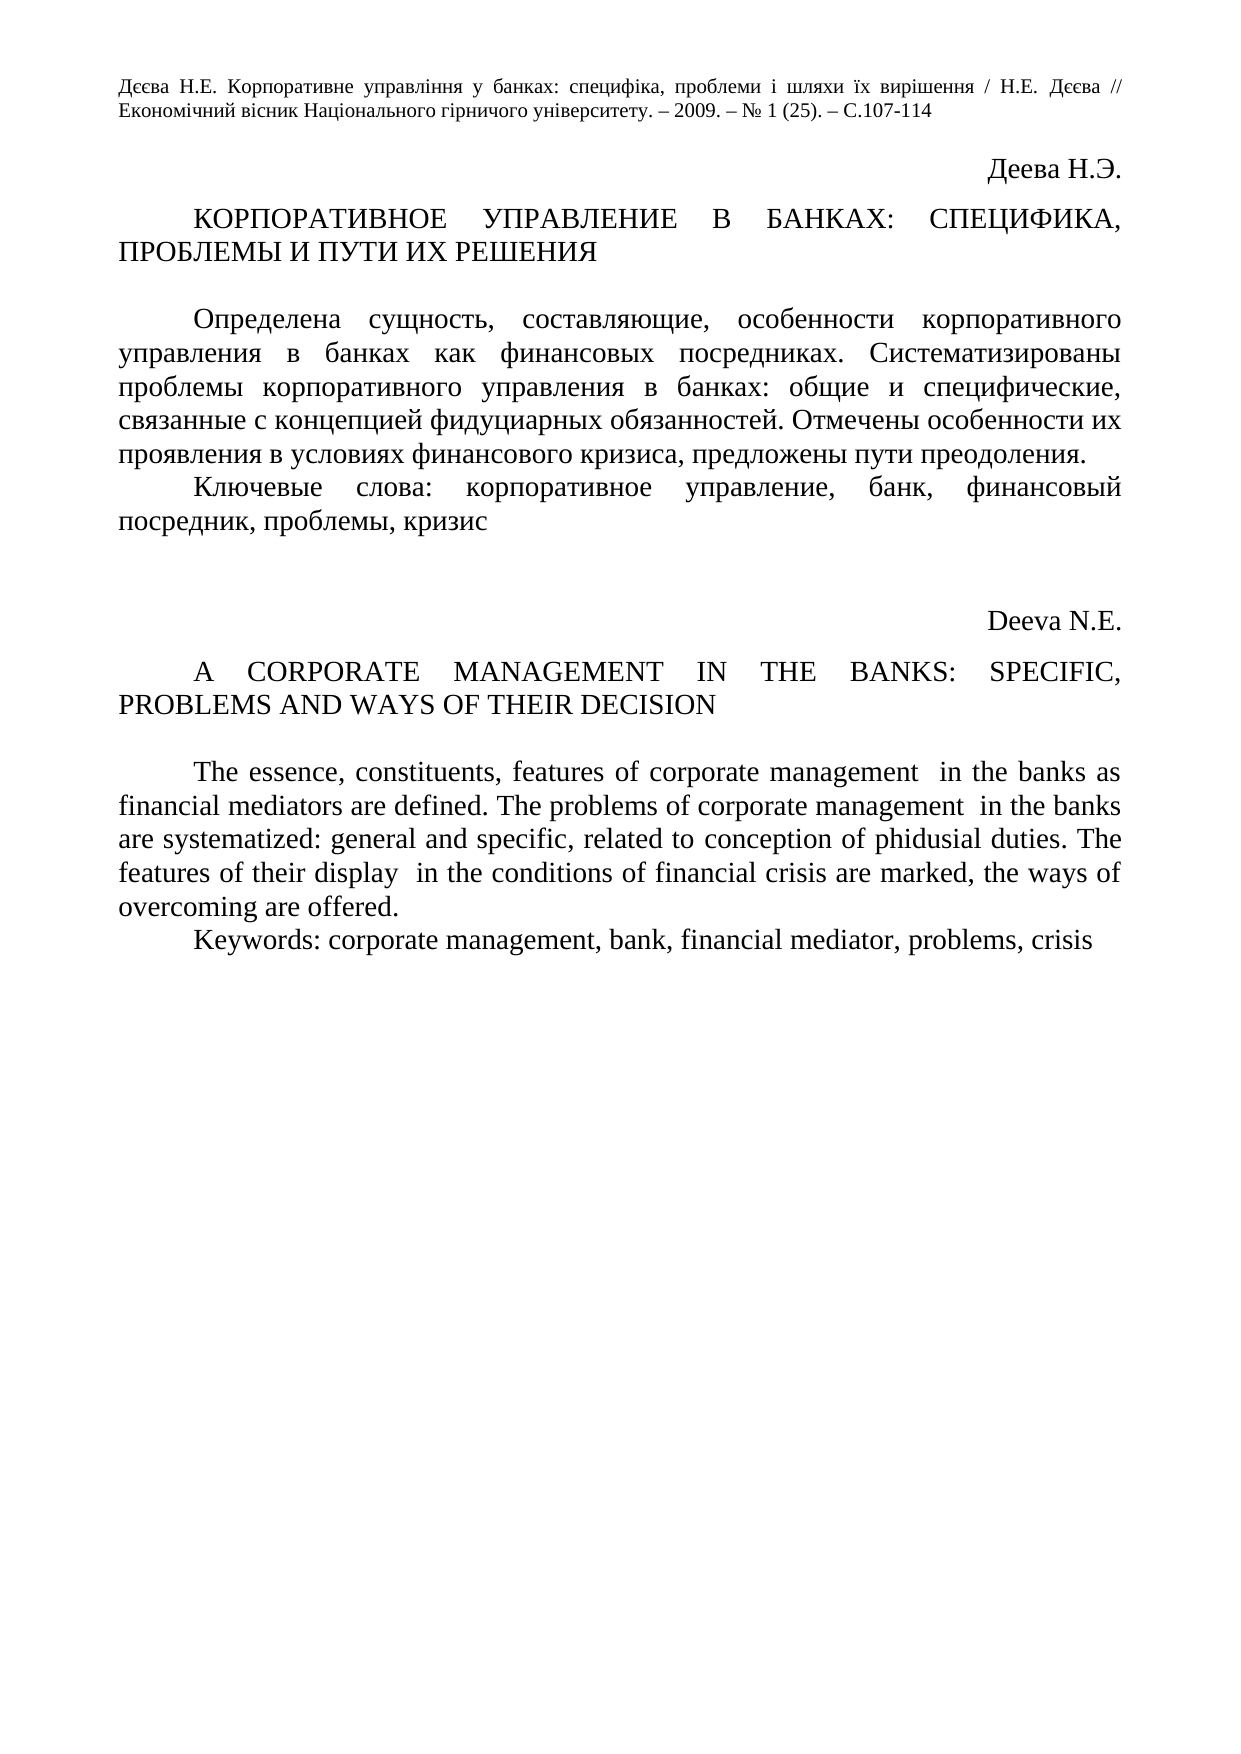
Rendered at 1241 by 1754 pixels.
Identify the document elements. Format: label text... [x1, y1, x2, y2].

text Определена сущность, составляющие, особенности корпоративного управления в банках как финансовых посредниках. Систематизированы проблемы корпоративного управления в банках: общие и специфические, связанные с концепцией фидуциарных обязанностей. Отмечены особенности их проявления в условиях финансового кризиса, предложены пути преодоления. [118, 302, 1122, 469]
text Deeva N.E. [118, 603, 1122, 637]
text Корпоративное управление в банках: специфика, проблемы и пути их решения [118, 201, 1122, 268]
text Ключевые слова: корпоративное управление, банк, финансовый посредник, проблемы, кризис [118, 469, 1122, 536]
text A corporate management in the BANKS: specific, problems and ways of their decision [118, 654, 1122, 721]
text The essence, constituents, features of corporate management in the banks as financial mediators are defined. The problems of corporate management in the banks are systematized: general and specific, related to conception of phidusial duties. The features of their display in the conditions of financial crisis are marked, the ways of overcoming are offered. [118, 754, 1122, 922]
text Keywords: corporate management, bank, financial mediator, problems, crisis [118, 922, 1122, 956]
text Деева Н.Э. [118, 151, 1122, 184]
